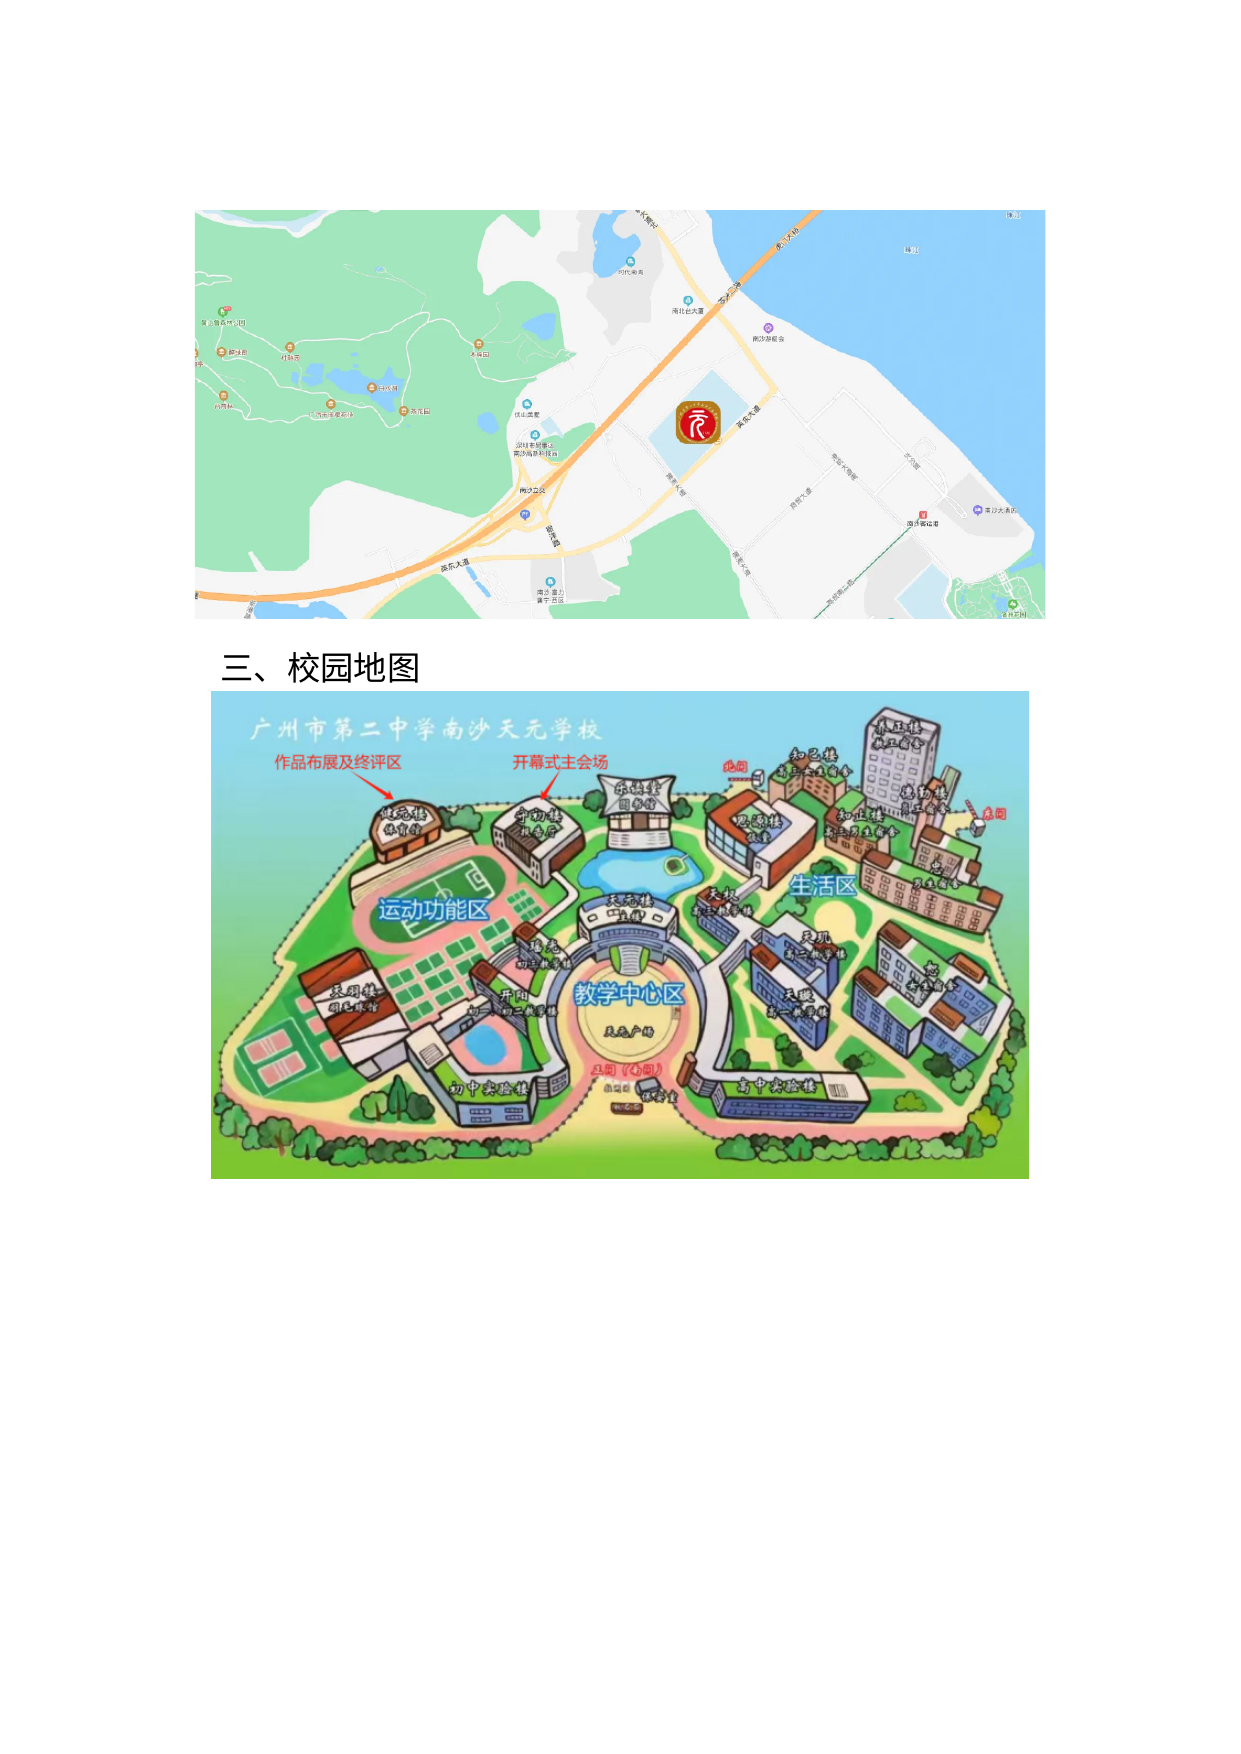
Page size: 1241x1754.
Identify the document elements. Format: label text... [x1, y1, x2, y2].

picture [194, 210, 1046, 619]
picture [211, 691, 1030, 1179]
text 三、校园地图 [153, 633, 1087, 692]
